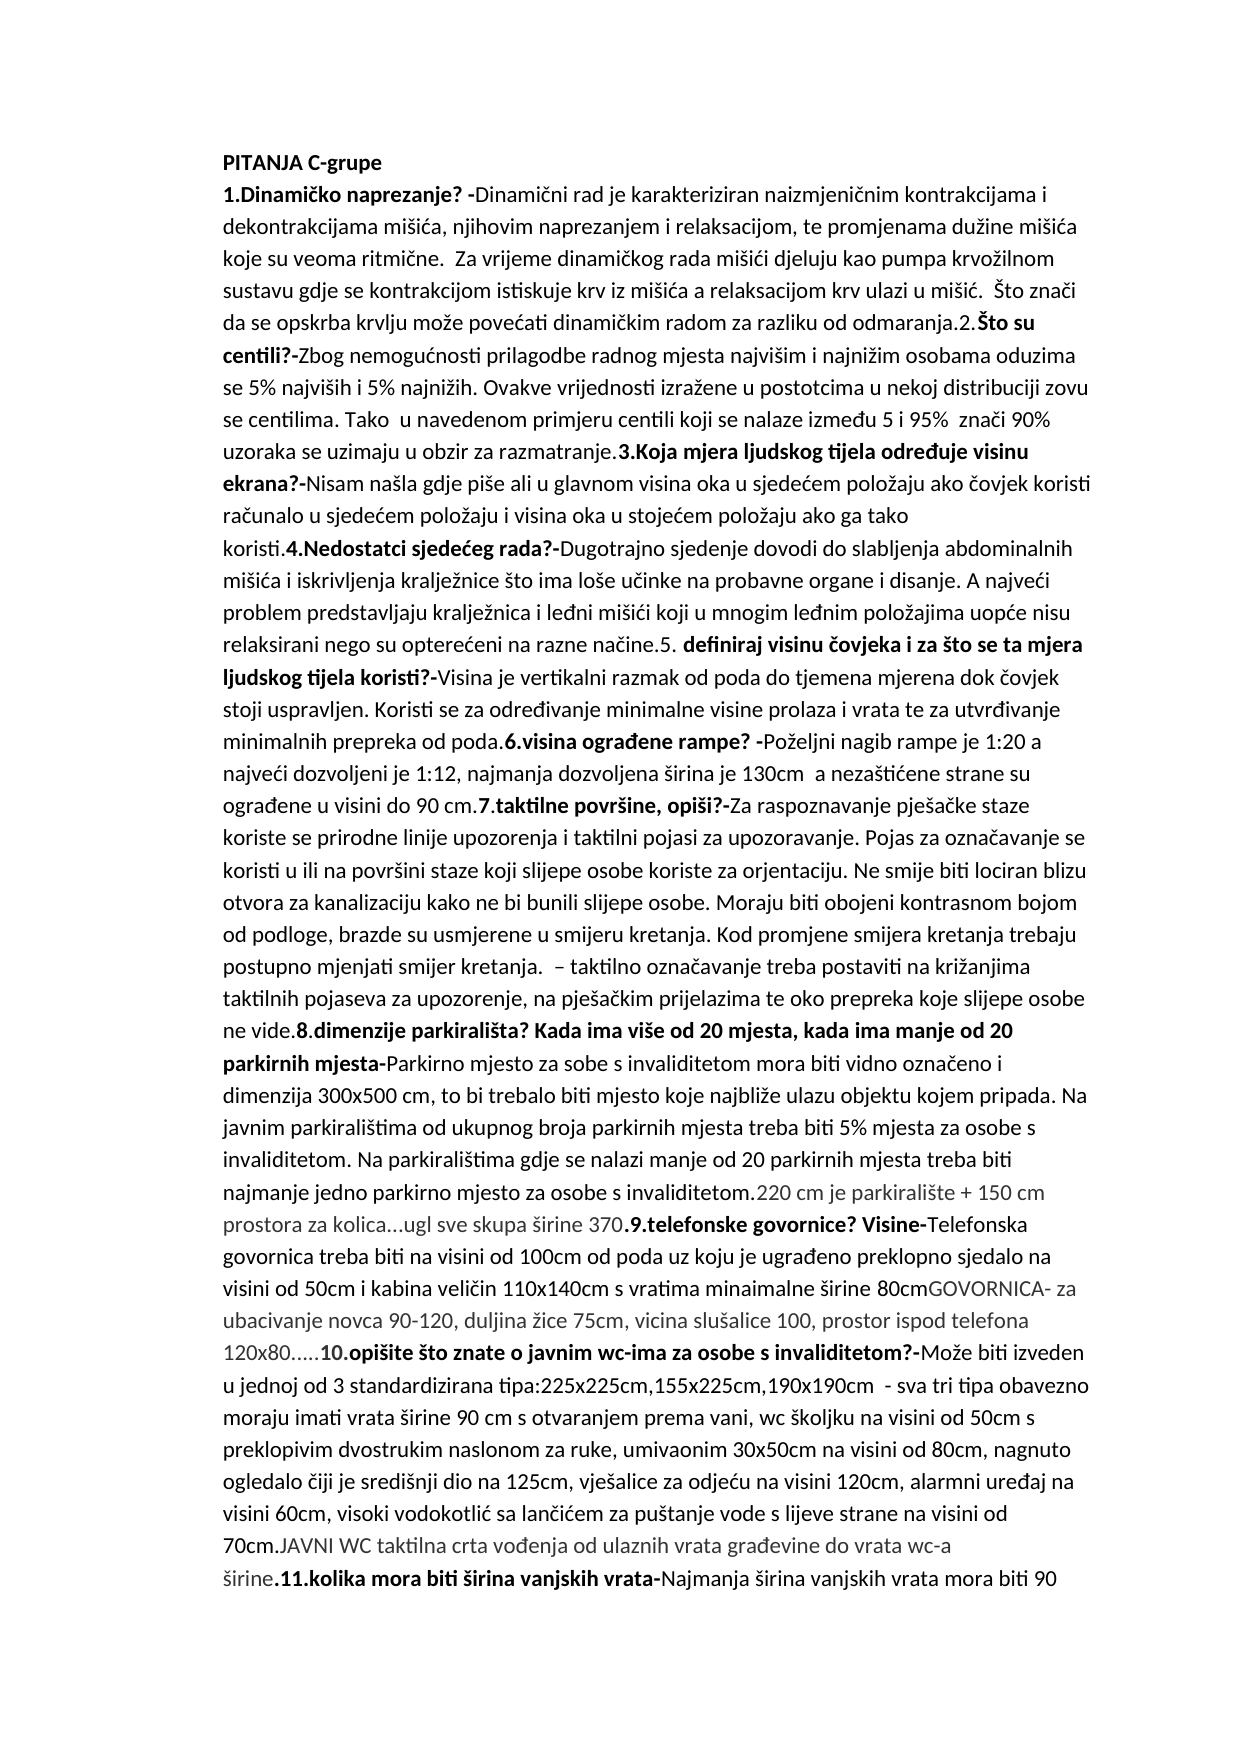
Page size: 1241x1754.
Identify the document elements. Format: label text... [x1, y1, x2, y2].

list PITANJA C-grupe [223, 148, 1093, 176]
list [223, 180, 1093, 1592]
